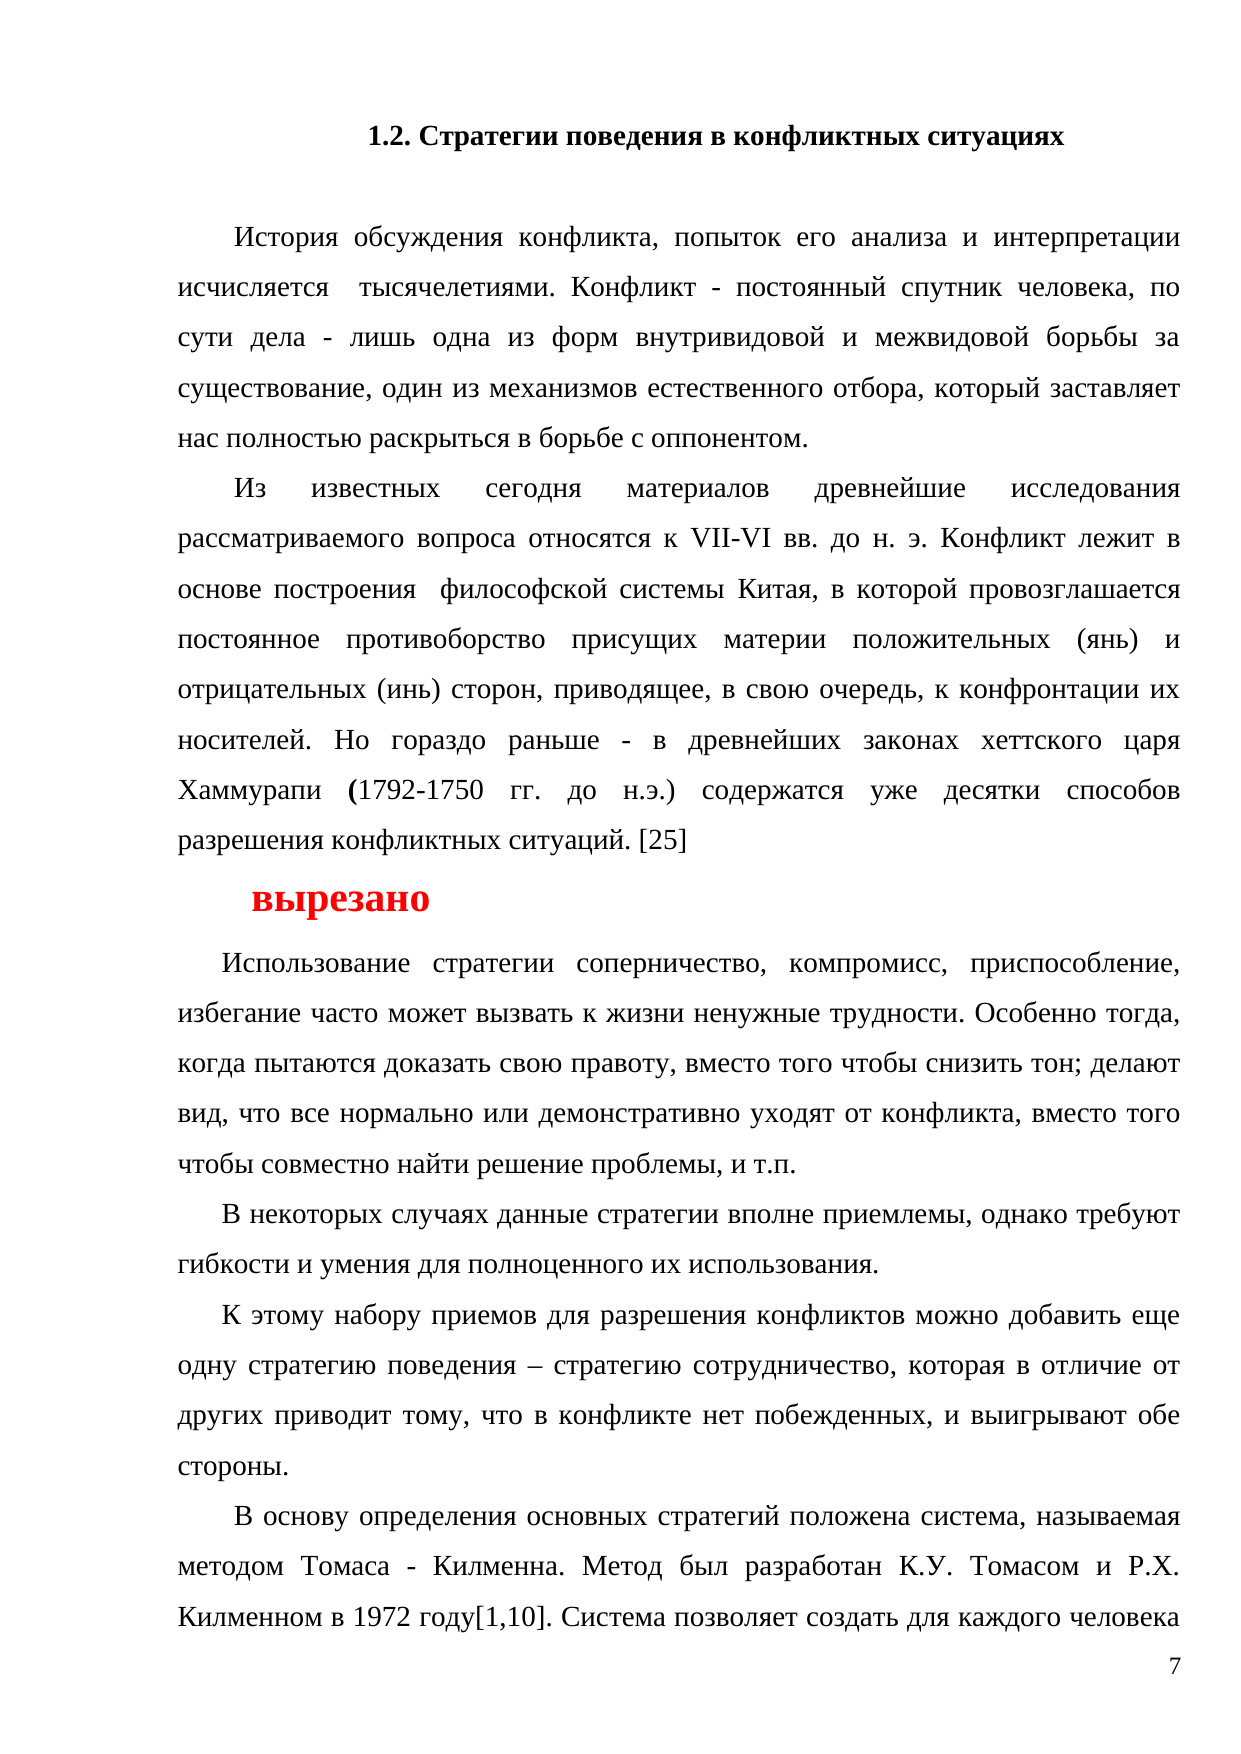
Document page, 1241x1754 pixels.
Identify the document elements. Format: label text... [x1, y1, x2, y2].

text 1.2. Стратегии поведения в конфликтных ситуациях [177, 118, 1181, 152]
text Использование стратегии соперничество, компромисс, приспособление, избегание часто может вызвать к жизни ненужные трудности. Особенно тогда, когда пытаются доказать свою правоту, вместо того чтобы снизить тон; делают вид, что все нормально или демонстративно уходят от конфликта, вместо того чтобы совместно найти решение проблемы, и т.п. [177, 945, 1181, 1179]
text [177, 1498, 1181, 1632]
text В некоторых случаях данные стратегии вполне приемлемы, однако требуют гибкости и умения для полноценного их использования. [177, 1196, 1181, 1280]
text История обсуждения конфликта, попыток его анализа и интерпретации исчисляется тысячелетиями. Конфликт - постоянный спутник человека, по сути дела - лишь одна из форм внутривидовой и межвидовой борьбы за существование, один из механизмов естественного отбора, который заставляет нас полностью раскрыться в борьбе с оппонентом. [177, 219, 1181, 453]
text вырезано [177, 873, 1181, 921]
text Из известных сегодня материалов древнейшие исследования рассматриваемого вопроса относятся к VII-VI вв. до н. э. Конфликт лежит в основе построения философской системы Китая, в которой провозглашается постоянное противоборство присущих материи положительных (янь) и отрицательных (инь) сторон, приводящее, в свою очередь, к конфронтации их носителей. Но гораздо раньше - в древнейших законах хеттского царя Хаммурапи (1792-1750 гг. до н.э.) содержатся уже десятки способов разрешения конфликтных ситуаций. [25] [177, 470, 1181, 856]
text К этому набору приемов для разрешения конфликтов можно добавить еще одну стратегию поведения – стратегию сотрудничество, которая в отличие от других приводит тому, что в конфликте нет побежденных, и выигрывают обе стороны. [177, 1297, 1181, 1481]
